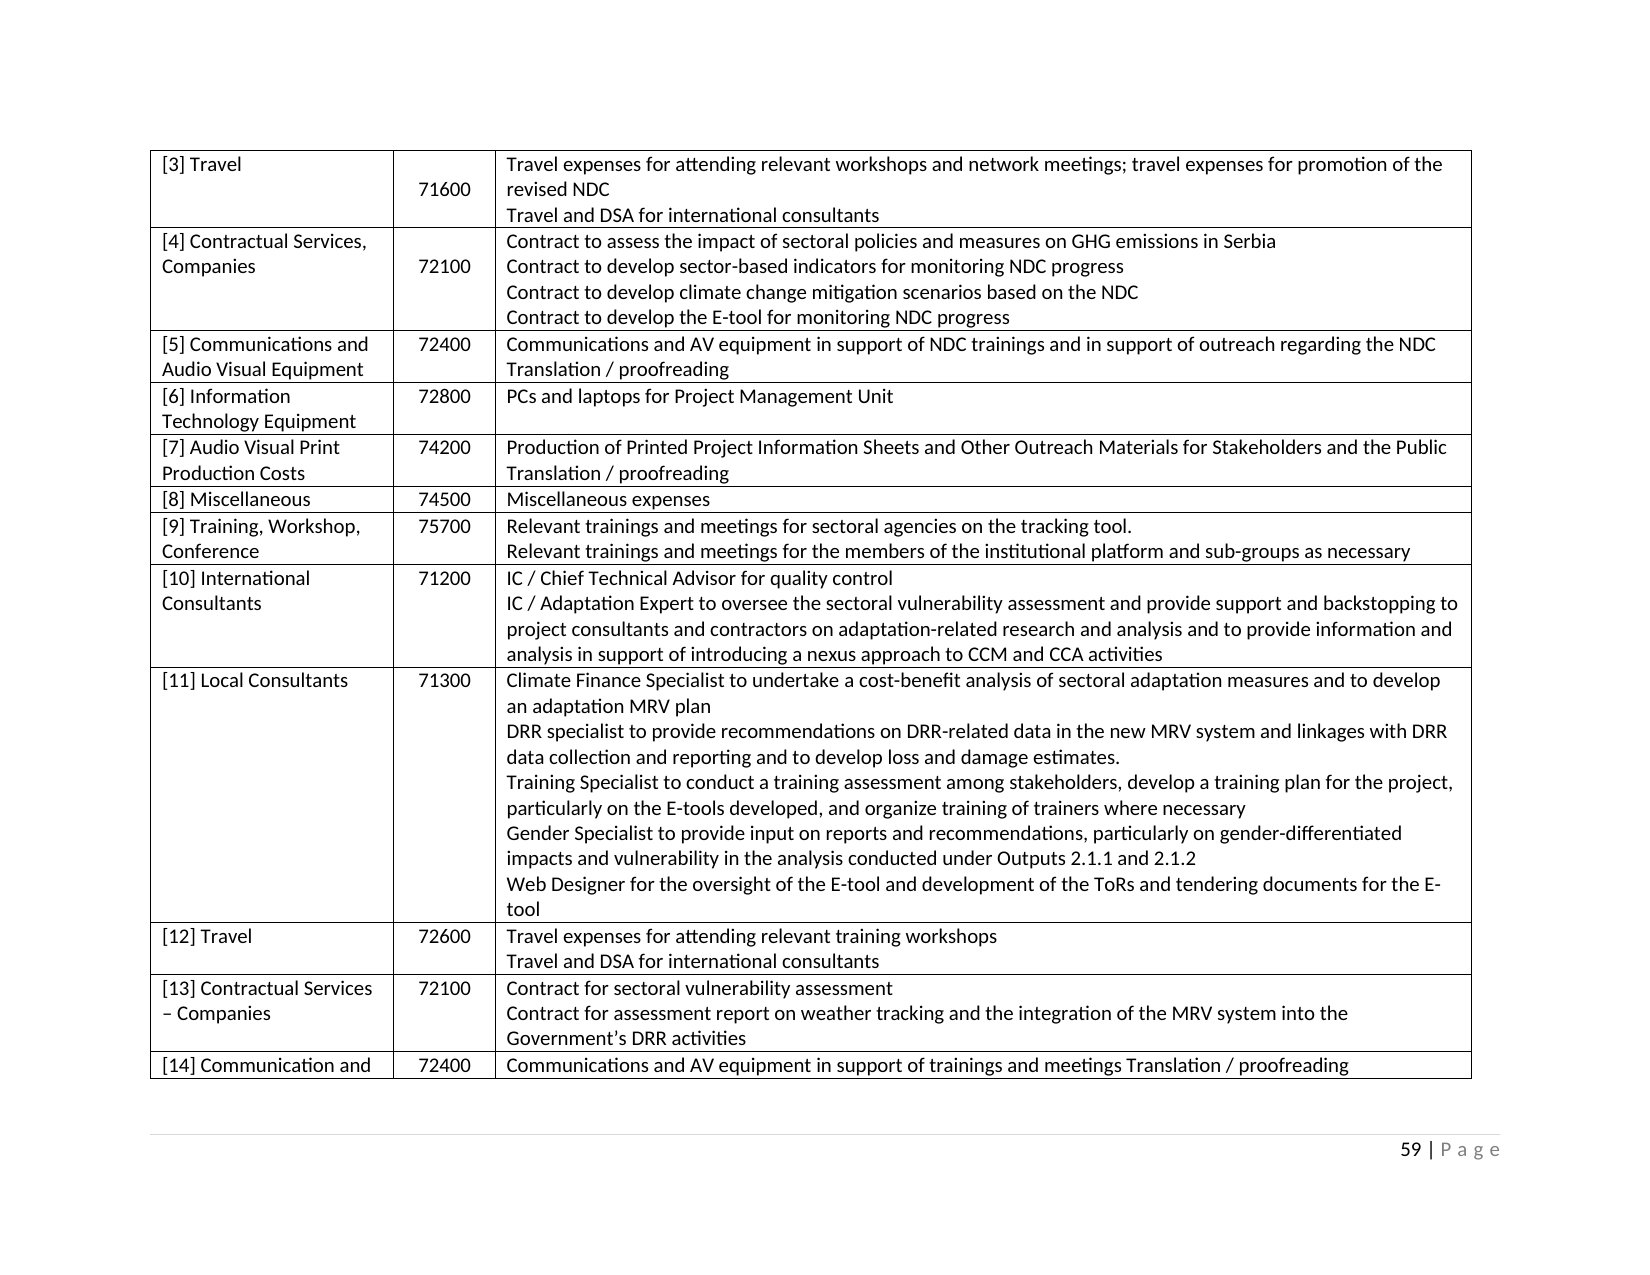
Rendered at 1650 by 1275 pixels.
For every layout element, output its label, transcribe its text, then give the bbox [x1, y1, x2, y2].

table_cell [13] Contractual Services – Companies [151, 975, 393, 1051]
table_cell Contract for sectoral vulnerability assessment Contract for assessment report on weather tracking and the integration of the MRV system into the Government’s DRR activities [496, 975, 1471, 1051]
table_cell 72100 [394, 228, 495, 330]
table_cell Communications and AV equipment in support of NDC trainings and in support of outreach regarding the NDC Translation / proofreading [496, 331, 1471, 382]
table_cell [151, 1052, 393, 1077]
table_cell 72400 [394, 331, 495, 382]
table_cell [8] Miscellaneous [151, 487, 393, 512]
table_cell [9] Training, Workshop, Conference [151, 513, 393, 564]
table_cell Contract to assess the impact of sectoral policies and measures on GHG emissions in Serbia Contract to develop sector-based indicators for monitoring NDC progress Contract to develop climate change mitigation scenarios based on the NDC Contract to develop the E-tool for monitoring NDC progress [496, 228, 1471, 330]
table_cell [11] Local Consultants [151, 668, 393, 922]
table_cell 72400 [394, 1052, 495, 1077]
table_cell [10] International Consultants [151, 565, 393, 667]
table_cell 74500 [394, 487, 495, 512]
table_cell 75700 [394, 513, 495, 564]
table_cell [4] Contractual Services, Companies [151, 228, 393, 330]
table_cell 71600 [394, 151, 495, 227]
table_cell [496, 1052, 1471, 1077]
table_cell [6] Information Technology Equipment [151, 383, 393, 434]
table_cell 72100 [394, 975, 495, 1051]
table_cell [7] Audio Visual Print Production Costs [151, 435, 393, 486]
table_cell [5] Communications and Audio Visual Equipment [151, 331, 393, 382]
table_cell 74200 [394, 435, 495, 486]
table_cell PCs and laptops for Project Management Unit [496, 383, 1471, 434]
table_cell 72800 [394, 383, 495, 434]
table_cell Travel expenses for attending relevant training workshops Travel and DSA for international consultants [496, 923, 1471, 974]
table_cell [12] Travel [151, 923, 393, 974]
table_cell 71300 [394, 668, 495, 922]
table_cell Relevant trainings and meetings for sectoral agencies on the tracking tool. Relevant trainings and meetings for the members of the institutional platform and sub-groups as necessary [496, 513, 1471, 564]
table_cell Climate Finance Specialist to undertake a cost-benefit analysis of sectoral adaptation measures and to develop an adaptation MRV plan DRR specialist to provide recommendations on DRR-related data in the new MRV system and linkages with DRR data collection and reporting and to develop loss and damage estimates. Training Specialist to conduct a training assessment among stakeholders, develop a training plan for the project, particularly on the E-tools developed, and organize training of trainers where necessary Gender Specialist to provide input on reports and recommendations, particularly on gender-differentiated impacts and vulnerability in the analysis conducted under Outputs 2.1.1 and 2.1.2 Web Designer for the oversight of the E-tool and development of the ToRs and tendering documents for the E-tool [496, 668, 1471, 922]
table_cell IC / Chief Technical Advisor for quality control IC / Adaptation Expert to oversee the sectoral vulnerability assessment and provide support and backstopping to project consultants and contractors on adaptation-related research and analysis and to provide information and analysis in support of introducing a nexus approach to CCM and CCA activities [496, 565, 1471, 667]
table_cell Miscellaneous expenses [496, 487, 1471, 512]
table_cell 72600 [394, 923, 495, 974]
table_cell Production of Printed Project Information Sheets and Other Outreach Materials for Stakeholders and the Public Translation / proofreading [496, 435, 1471, 486]
table_cell Travel expenses for attending relevant workshops and network meetings; travel expenses for promotion of the revised NDC Travel and DSA for international consultants [496, 151, 1471, 227]
table_cell 71200 [394, 565, 495, 667]
table_cell [3] Travel [151, 151, 393, 227]
